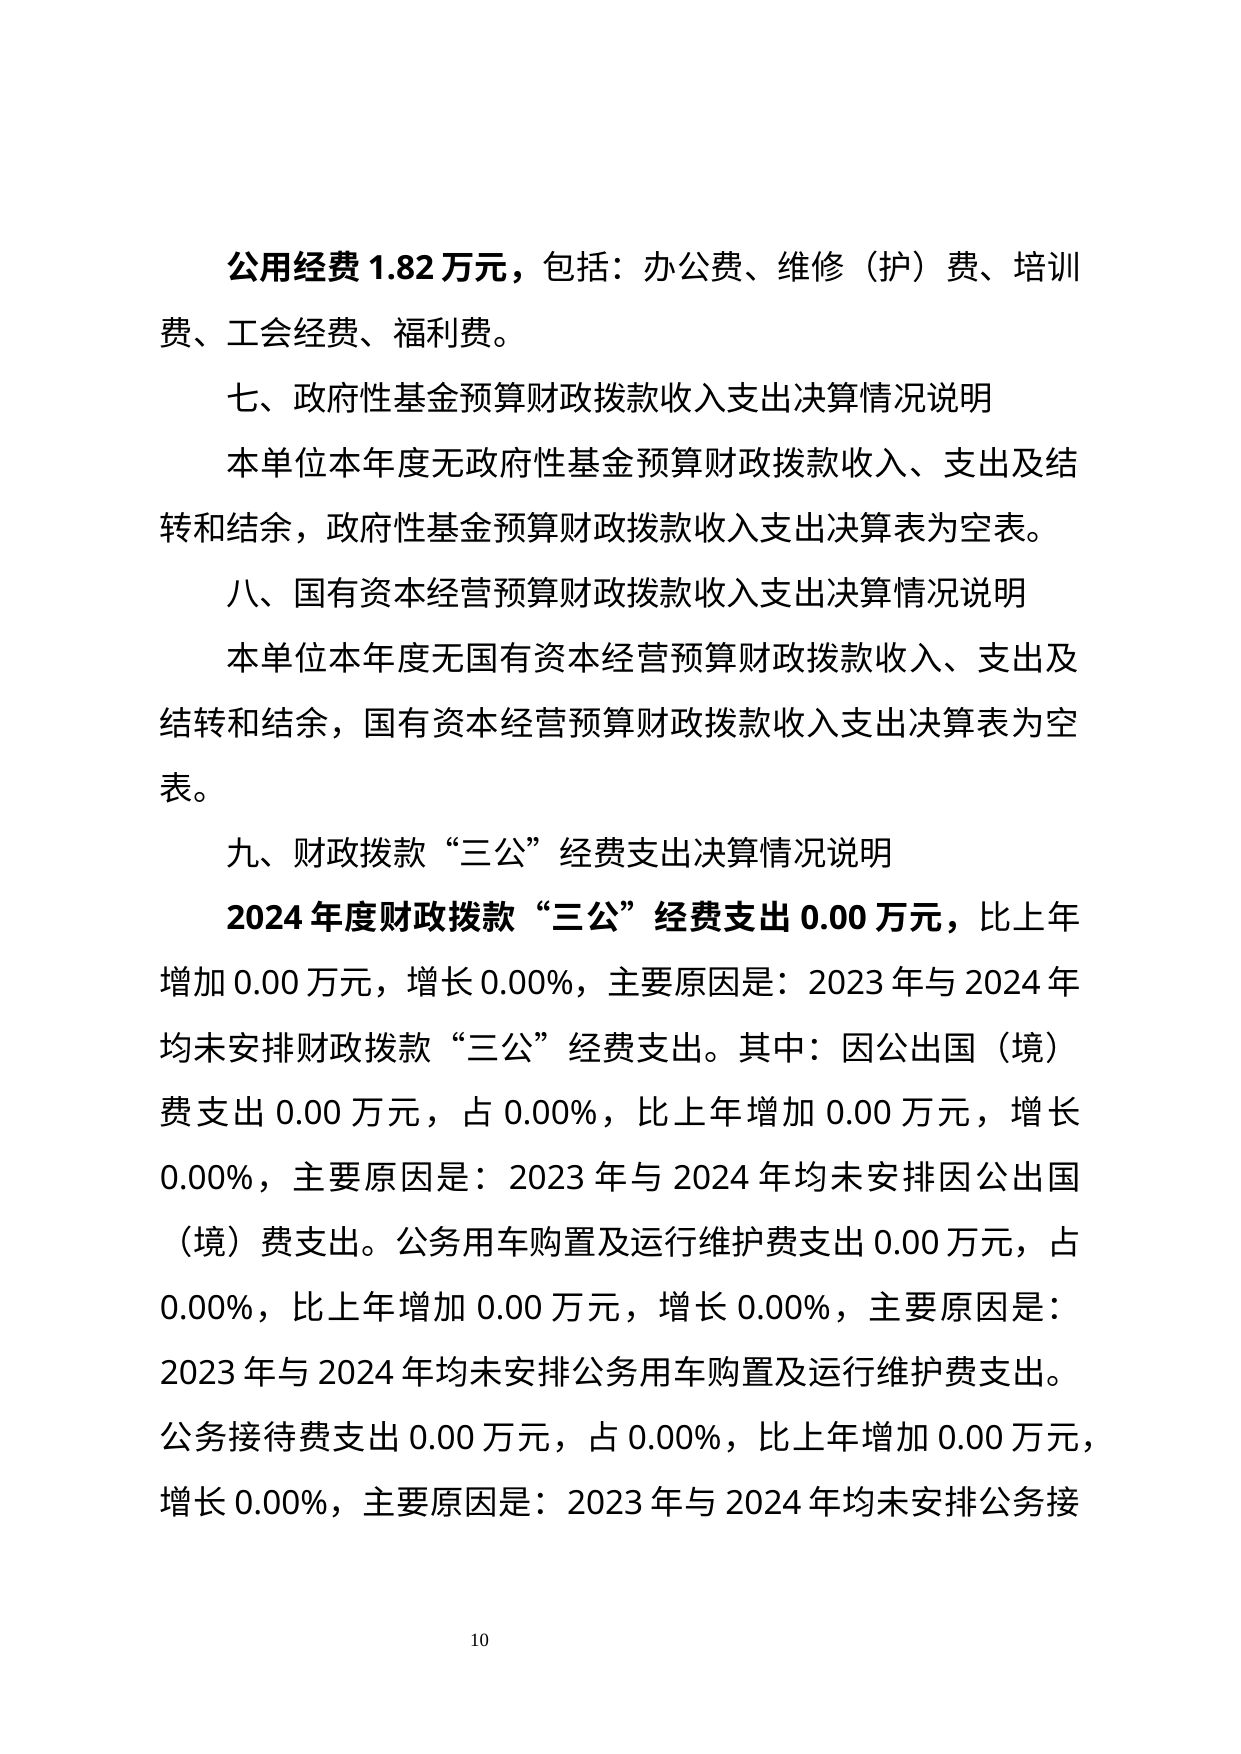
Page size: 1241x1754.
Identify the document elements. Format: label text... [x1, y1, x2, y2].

text 九、财政拨款“三公”经费支出决算情况说明 [159, 818, 1081, 883]
text 公用经费1.82万元，包括：办公费、维修（护）费、培训费、工会经费、福利费。 [159, 233, 1081, 363]
text 本单位本年度无国有资本经营预算财政拨款收入、支出及结转和结余，国有资本经营预算财政拨款收入支出决算表为空表。 [159, 623, 1081, 818]
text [159, 883, 1081, 1533]
text 八、国有资本经营预算财政拨款收入支出决算情况说明 [159, 558, 1081, 623]
text 本单位本年度无政府性基金预算财政拨款收入、支出及结转和结余，政府性基金预算财政拨款收入支出决算表为空表。 [159, 428, 1081, 558]
text 七、政府性基金预算财政拨款收入支出决算情况说明 [159, 363, 1081, 428]
